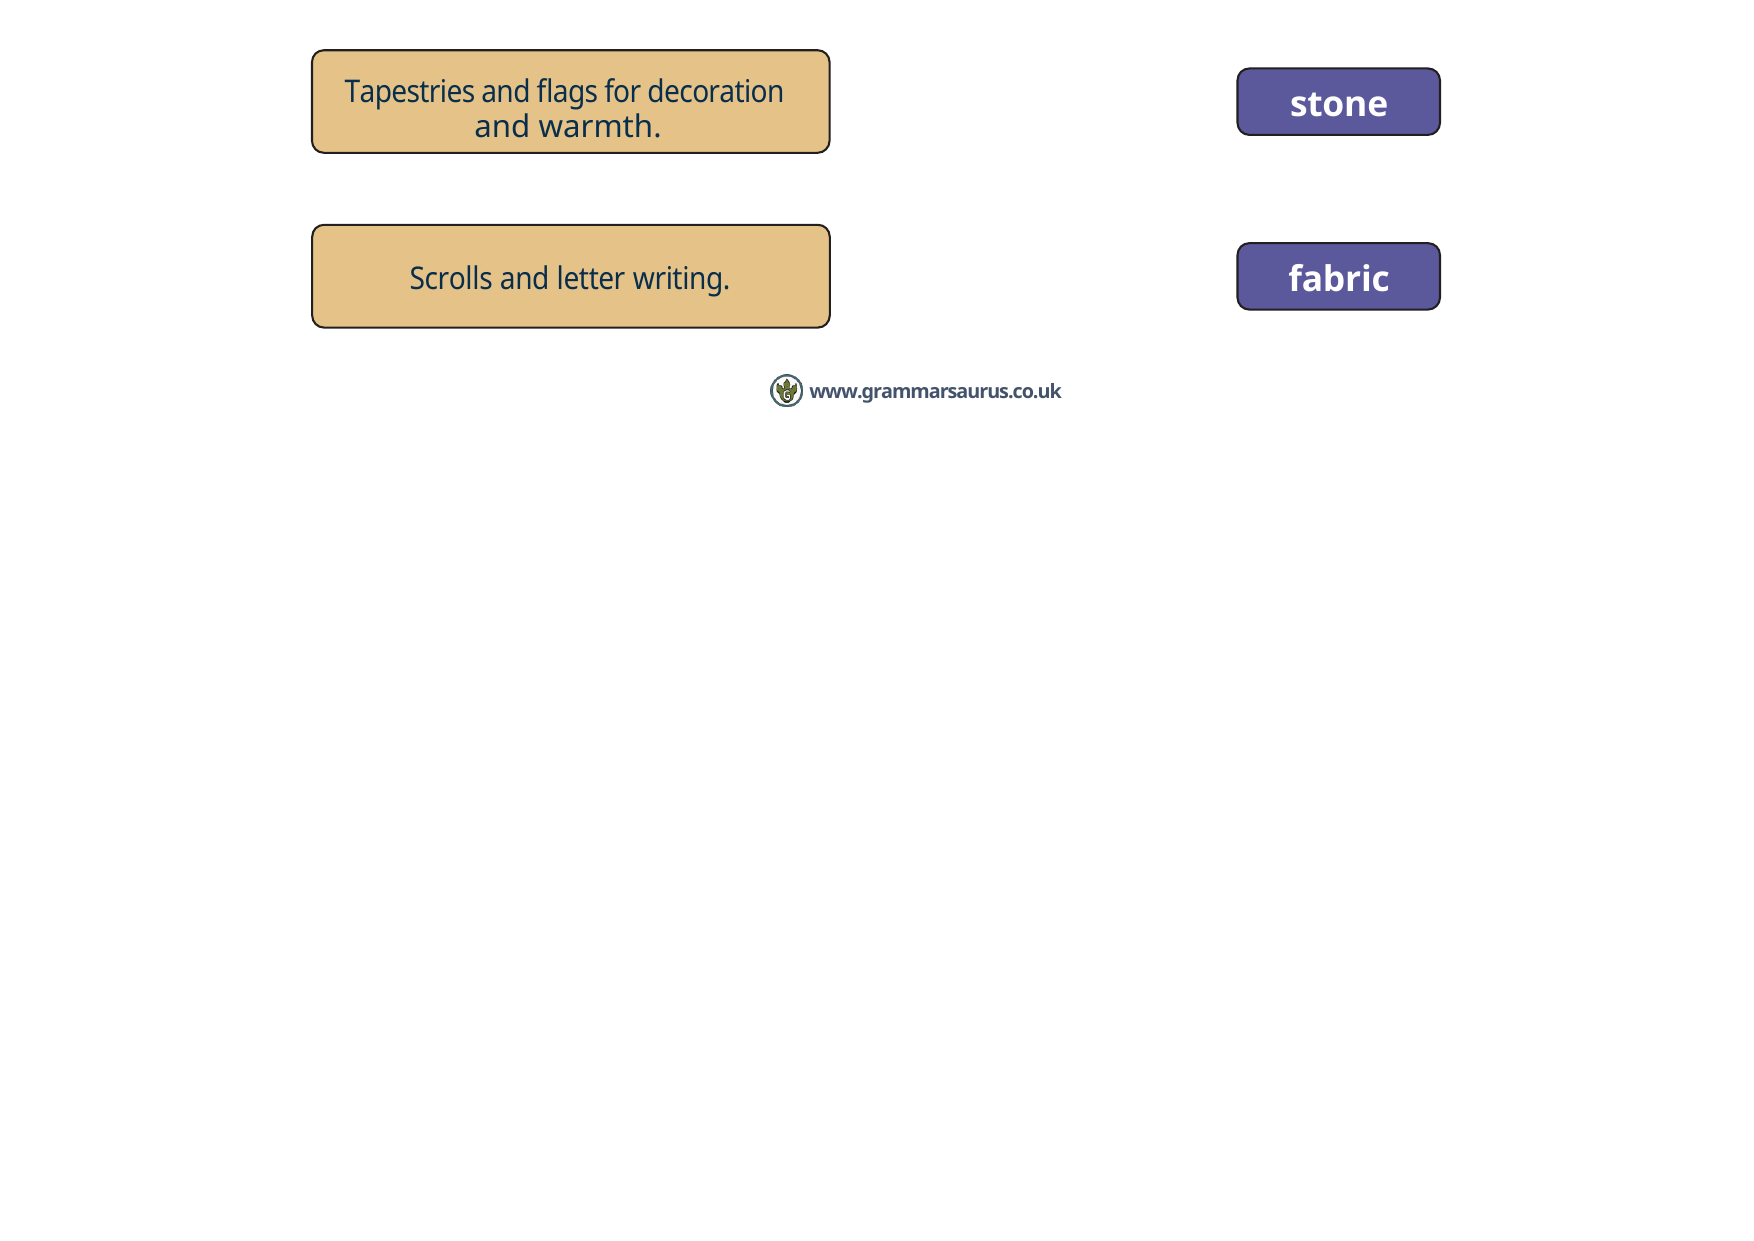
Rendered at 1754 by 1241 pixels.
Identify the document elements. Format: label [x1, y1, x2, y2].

picture [770, 374, 803, 407]
